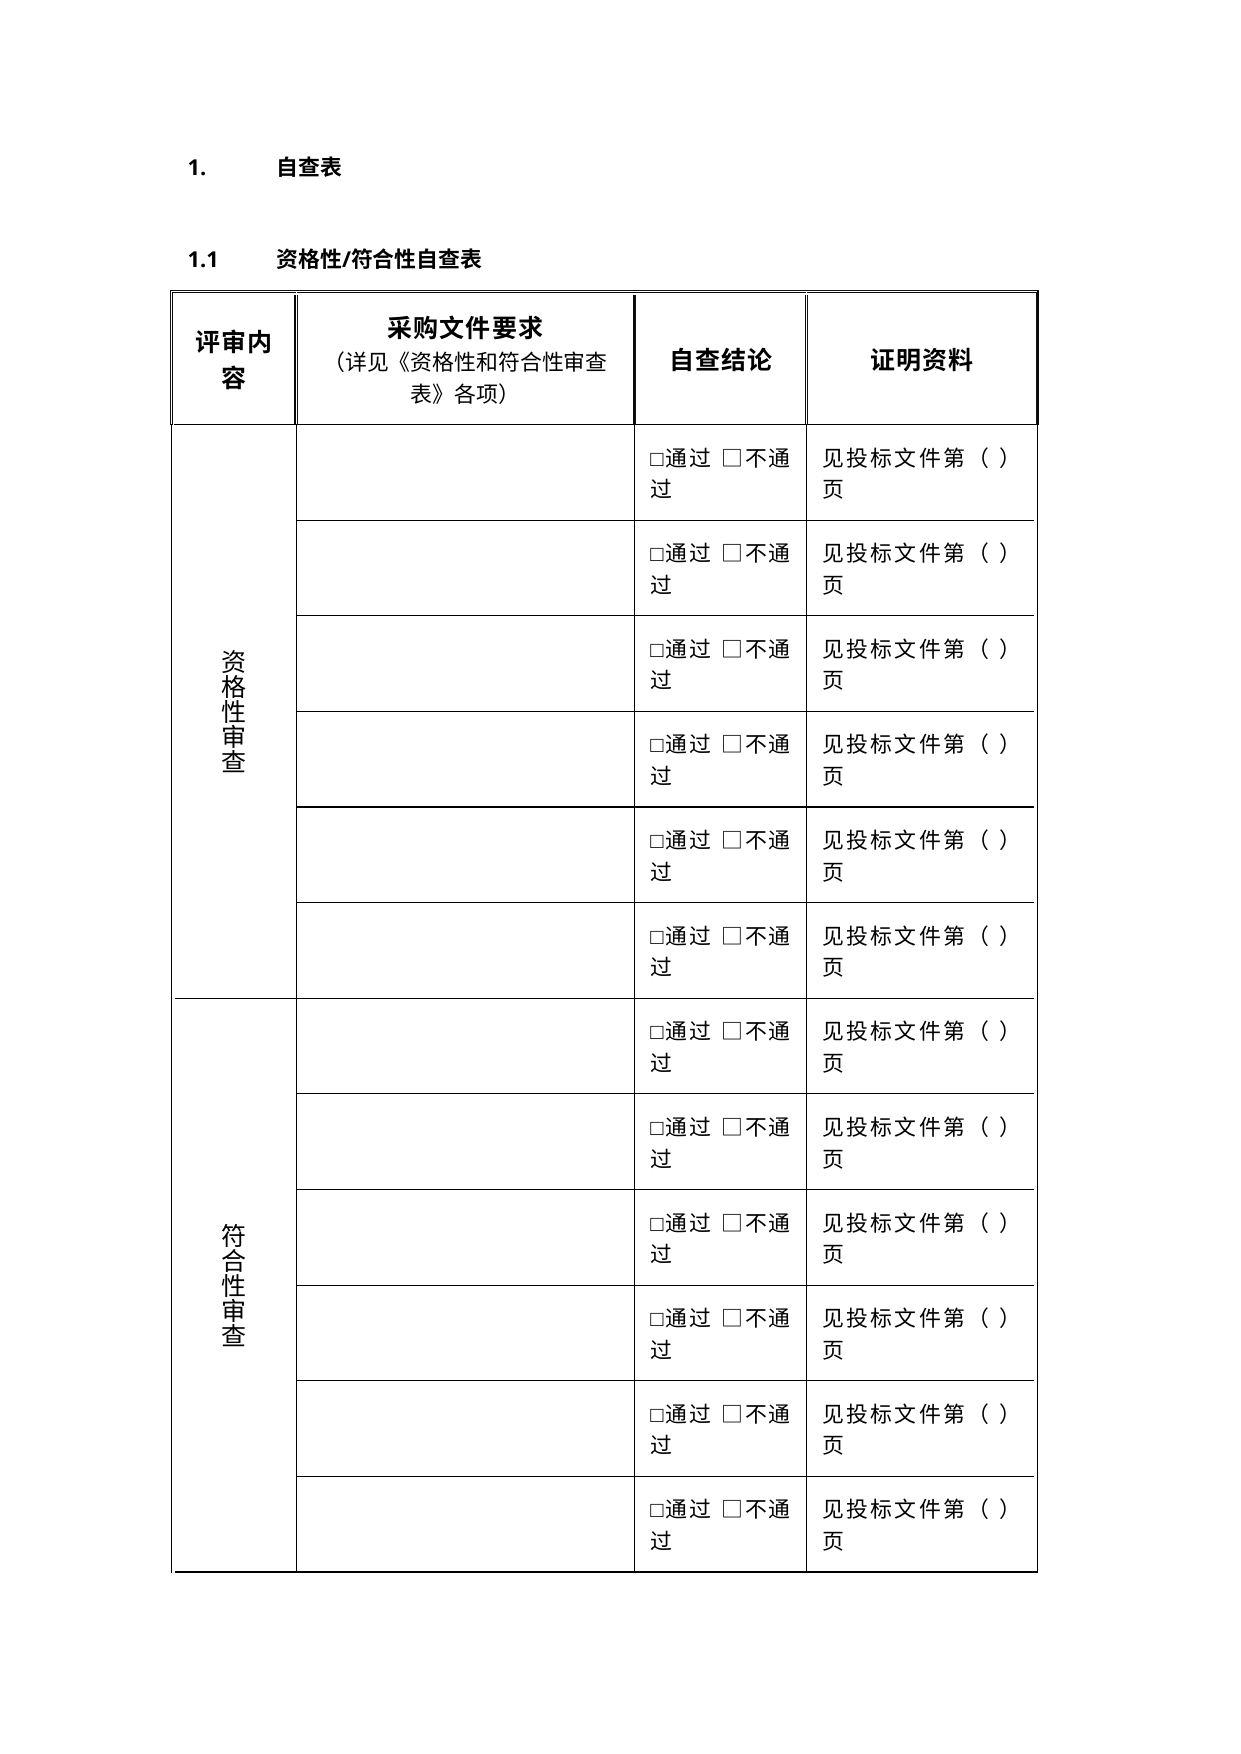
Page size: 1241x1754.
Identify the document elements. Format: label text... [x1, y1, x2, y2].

table_cell [297, 521, 634, 615]
table_cell □通过 □不通过 [635, 712, 806, 806]
table_cell 见投标文件第（ ）页 [807, 1476, 1037, 1571]
table_cell 见投标文件第（ ）页 [807, 1093, 1037, 1189]
table_header 评审内容 [173, 293, 296, 424]
subtitle 自查表 [187, 150, 1053, 182]
table_header 证明资料 [806, 291, 1036, 424]
table_cell 见投标文件第（ ）页 [807, 998, 1037, 1093]
table_cell □通过 □不通过 [635, 903, 806, 998]
table_cell [297, 999, 634, 1093]
table_header 采购文件要求 （详见《资格性和符合性审查表》各项） [296, 293, 634, 424]
table_cell [297, 1190, 634, 1284]
table_cell □通过 □不通过 [635, 1286, 806, 1380]
table_cell □通过 □不通过 [635, 1381, 806, 1476]
table_cell □通过 □不通过 [635, 1477, 806, 1571]
table_cell [297, 1094, 634, 1189]
table_cell 资格性审查 [172, 425, 296, 998]
table_cell □通过 □不通过 [635, 999, 806, 1093]
table_cell [297, 903, 634, 998]
table_cell [297, 1477, 634, 1571]
table_cell 见投标文件第（ ）页 [807, 425, 1037, 519]
table_cell 见投标文件第（ ）页 [807, 1380, 1037, 1476]
table_cell 见投标文件第（ ）页 [807, 806, 1037, 902]
table_cell [297, 1381, 634, 1476]
subtitle 1.1 资格性/符合性自查表 [187, 242, 1053, 274]
table_cell □通过 □不通过 [635, 521, 806, 615]
table_cell 见投标文件第（ ）页 [807, 1285, 1037, 1380]
table_cell □通过 □不通过 [635, 425, 806, 519]
table_header 自查结论 [635, 293, 806, 424]
table_cell 见投标文件第（ ）页 [807, 615, 1037, 711]
table_cell 见投标文件第（ ）页 [807, 520, 1037, 615]
table_cell □通过 □不通过 [635, 1190, 806, 1284]
table_cell 符合性审查 [172, 998, 296, 1571]
table_cell [297, 616, 634, 711]
table_cell 见投标文件第（ ）页 [807, 1189, 1037, 1284]
table_cell □通过 □不通过 [635, 616, 806, 711]
table_cell 见投标文件第（ ）页 [807, 902, 1037, 998]
table_cell [297, 808, 634, 902]
table_cell □通过 □不通过 [635, 1094, 806, 1189]
table_cell [297, 712, 634, 806]
table_cell □通过 □不通过 [635, 808, 806, 902]
table_cell [297, 1286, 634, 1380]
table_cell 见投标文件第（ ）页 [807, 711, 1037, 806]
table_cell [297, 425, 634, 519]
